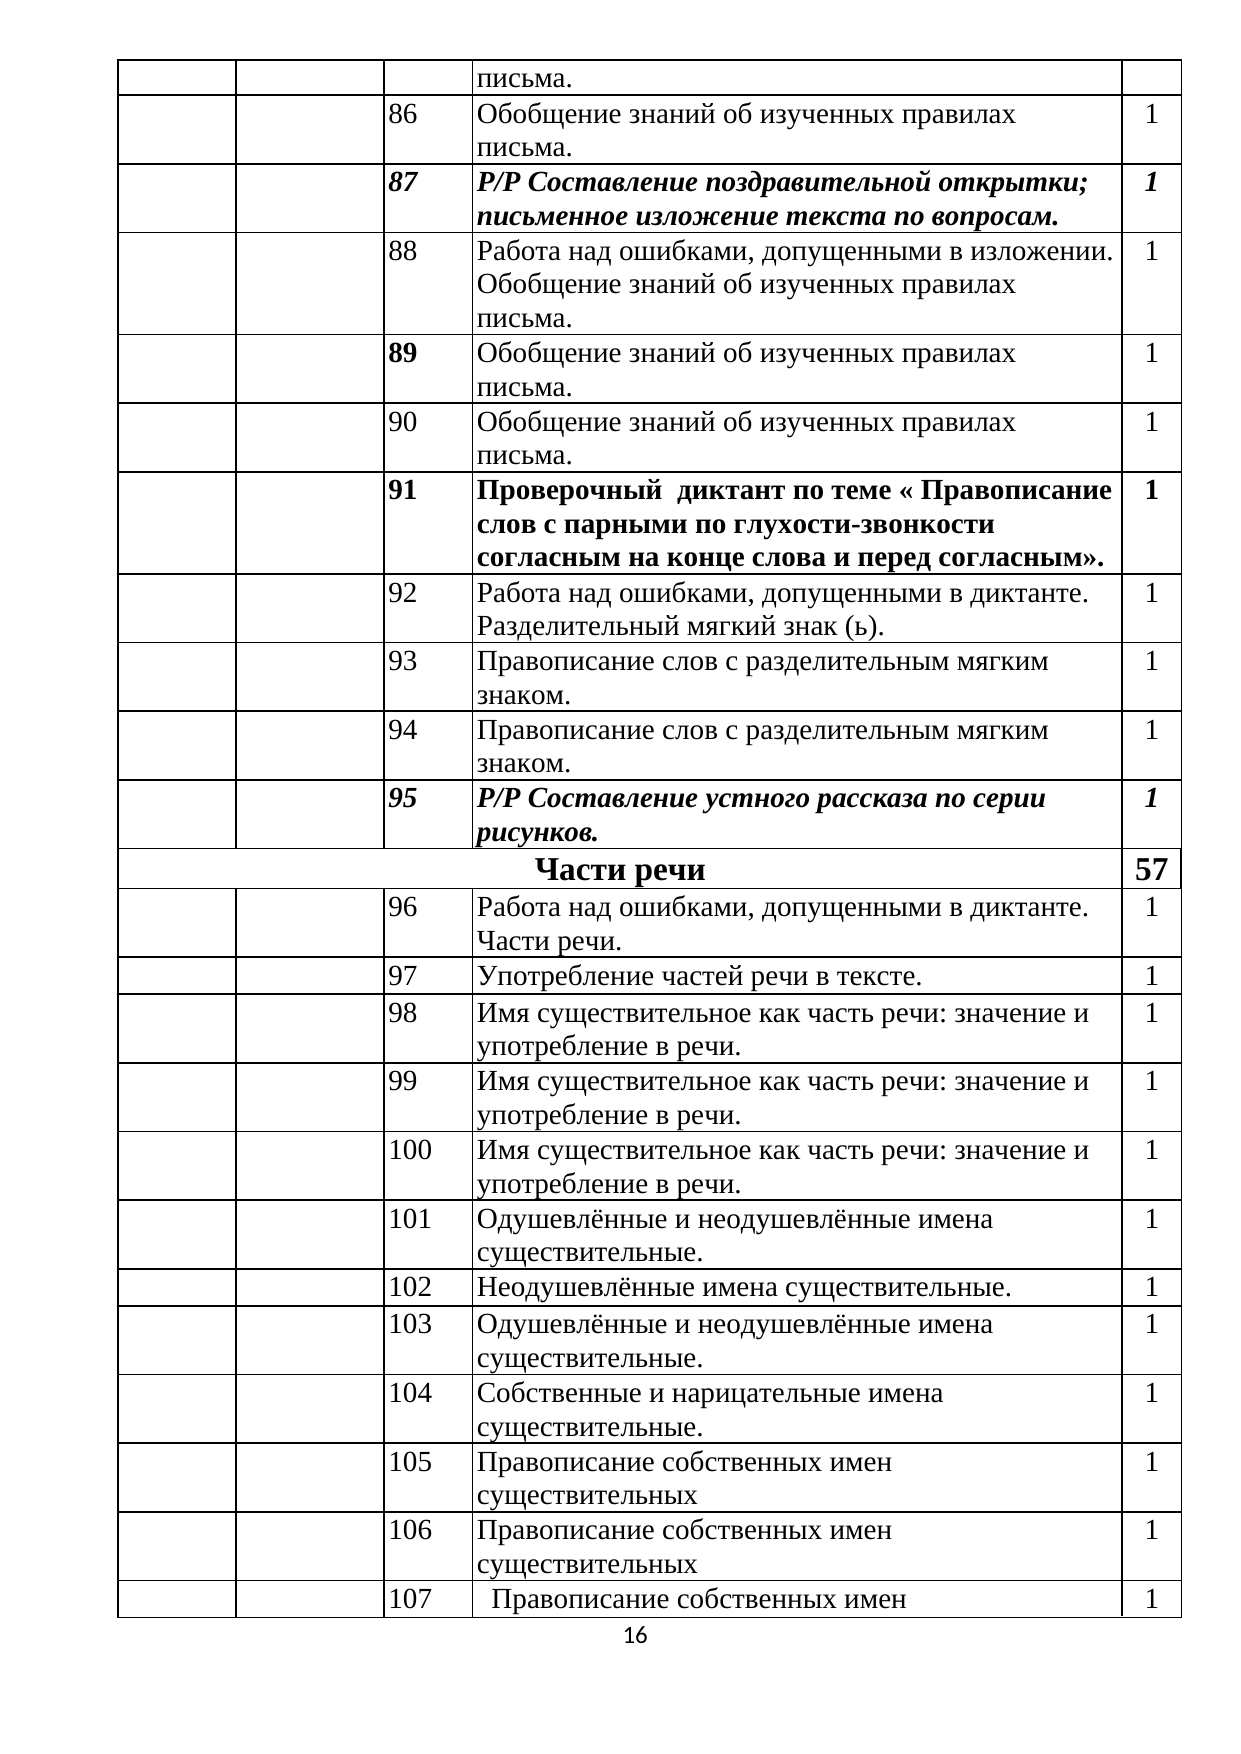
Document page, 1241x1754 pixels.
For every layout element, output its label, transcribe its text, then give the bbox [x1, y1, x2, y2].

table_cell [237, 61, 383, 94]
table_cell [119, 1581, 235, 1617]
table_cell [119, 643, 235, 710]
table_cell [237, 958, 383, 993]
table_cell 1 [1123, 1064, 1181, 1131]
table_cell [119, 781, 235, 848]
table_cell 1 [1123, 233, 1181, 334]
table_cell 98 [385, 995, 472, 1062]
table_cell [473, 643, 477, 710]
table_cell 91 [385, 473, 472, 573]
table_cell 103 [385, 1307, 472, 1374]
table_cell 1 [1123, 165, 1181, 231]
table_cell [119, 404, 235, 471]
table_cell 88 [385, 233, 472, 334]
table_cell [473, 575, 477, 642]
table_cell 1 [1123, 1444, 1181, 1511]
table_cell Неодушевлённые имена существительные. [473, 1270, 1121, 1305]
table_cell 106 [385, 1513, 472, 1579]
table_cell 90 [385, 404, 472, 471]
table_cell [237, 233, 383, 334]
table_cell [119, 712, 235, 779]
table_cell 1 [1123, 1201, 1181, 1268]
table_cell [119, 1064, 235, 1131]
table_cell [119, 995, 235, 1062]
table_cell 1 [1123, 1307, 1181, 1374]
table_cell 1 [1123, 335, 1181, 402]
table_cell Одушевлённые и неодушевлённые имена существительные. [473, 1201, 1121, 1268]
table_cell [119, 473, 235, 573]
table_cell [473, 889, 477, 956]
table_cell 1 [1122, 1581, 1181, 1617]
table_cell [119, 96, 235, 163]
table_cell 1 [1123, 1132, 1181, 1199]
table_cell 1 [1123, 712, 1181, 779]
table_cell [237, 1581, 383, 1617]
table_cell Правописание собственных имен существительных [473, 1513, 1121, 1579]
table_cell 1 [1123, 1270, 1181, 1305]
table_cell [119, 165, 235, 231]
table_cell 92 [385, 575, 472, 642]
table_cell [473, 1581, 1122, 1617]
table_cell [237, 1064, 383, 1131]
table_cell 95 [385, 781, 472, 848]
table_cell 1 [1123, 61, 1181, 94]
table_cell Правописание слов с разделительным мягким знаком. [473, 712, 1121, 779]
table_cell Употребление частей речи в тексте. [473, 958, 1121, 993]
table_cell Одушевлённые и неодушевлённые имена существительные. [473, 1307, 1121, 1374]
table_cell [237, 995, 383, 1062]
table_cell 1 [1123, 575, 1181, 642]
table_cell [237, 781, 383, 848]
table_cell [237, 1270, 383, 1305]
table_cell 85 [385, 61, 472, 94]
table_cell [119, 1375, 235, 1442]
table_cell [237, 473, 383, 573]
table_cell [119, 958, 235, 993]
table_cell [237, 1513, 383, 1579]
table_cell 86 [385, 96, 472, 163]
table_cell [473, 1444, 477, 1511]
table_cell [119, 1132, 235, 1199]
table_cell [119, 889, 235, 956]
table_cell 1 [1123, 1513, 1181, 1579]
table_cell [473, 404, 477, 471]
table_cell [119, 1307, 235, 1374]
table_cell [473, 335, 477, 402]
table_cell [473, 61, 1121, 94]
table_cell 107 [385, 1581, 472, 1617]
table_cell [237, 335, 383, 402]
table_cell [119, 1270, 235, 1305]
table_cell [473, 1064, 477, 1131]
table_cell 1 [1123, 404, 1181, 471]
table_cell 101 [385, 1201, 472, 1268]
table_cell [237, 1307, 383, 1374]
table_cell 93 [385, 643, 472, 710]
table_cell 1 [1123, 473, 1181, 573]
table_cell [119, 1201, 235, 1268]
table_cell 89 [385, 335, 472, 402]
table_cell 1 [1123, 643, 1181, 710]
table_cell 1 [1123, 958, 1181, 993]
table_cell Собственные и нарицательные имена существительные. [473, 1375, 1121, 1442]
table_cell 1 [1123, 889, 1181, 956]
table_cell 102 [385, 1270, 472, 1305]
table_cell [237, 404, 383, 471]
table_cell 1 [1123, 1375, 1181, 1442]
table_cell [237, 1132, 383, 1199]
table_cell [119, 335, 235, 402]
table_cell 94 [385, 712, 472, 779]
table_cell [237, 889, 383, 956]
table_cell [237, 712, 383, 779]
table_cell [119, 61, 235, 94]
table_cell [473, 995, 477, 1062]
table_cell [237, 165, 383, 231]
table_cell 1 [1123, 995, 1181, 1062]
table_cell [237, 1444, 383, 1511]
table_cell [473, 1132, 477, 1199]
table_cell 96 [385, 889, 472, 956]
table_cell 97 [385, 958, 472, 993]
table_cell Р/Р Составление поздравительной открытки; письменное изложение текста по вопросам. [473, 165, 1121, 231]
table_cell 1 [1123, 96, 1181, 163]
table_cell [119, 1444, 235, 1511]
table_cell 1 [1123, 781, 1181, 848]
table_cell 99 [385, 1064, 472, 1131]
table_cell 87 [385, 165, 472, 231]
table_cell 100 [385, 1132, 472, 1199]
table_cell [237, 575, 383, 642]
table_cell [237, 96, 383, 163]
table_cell [119, 1513, 235, 1579]
table_cell 104 [385, 1375, 472, 1442]
table_cell Р/Р Составление устного рассказа по серии рисунков. [473, 781, 1121, 848]
table_cell 105 [385, 1444, 472, 1511]
table_cell [237, 1201, 383, 1268]
table_cell [119, 575, 235, 642]
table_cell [473, 96, 1121, 163]
table_cell Проверочный диктант по теме « Правописание слов с парными по глухости-звонкости согласным на конце слова и перед согласным». [473, 473, 1121, 573]
table_cell [237, 643, 383, 710]
table_cell Работа над ошибками, допущенными в изложении. Обобщение знаний об изученных правилах письма. [473, 233, 1121, 334]
table_cell [119, 233, 235, 334]
table_cell [237, 1375, 383, 1442]
